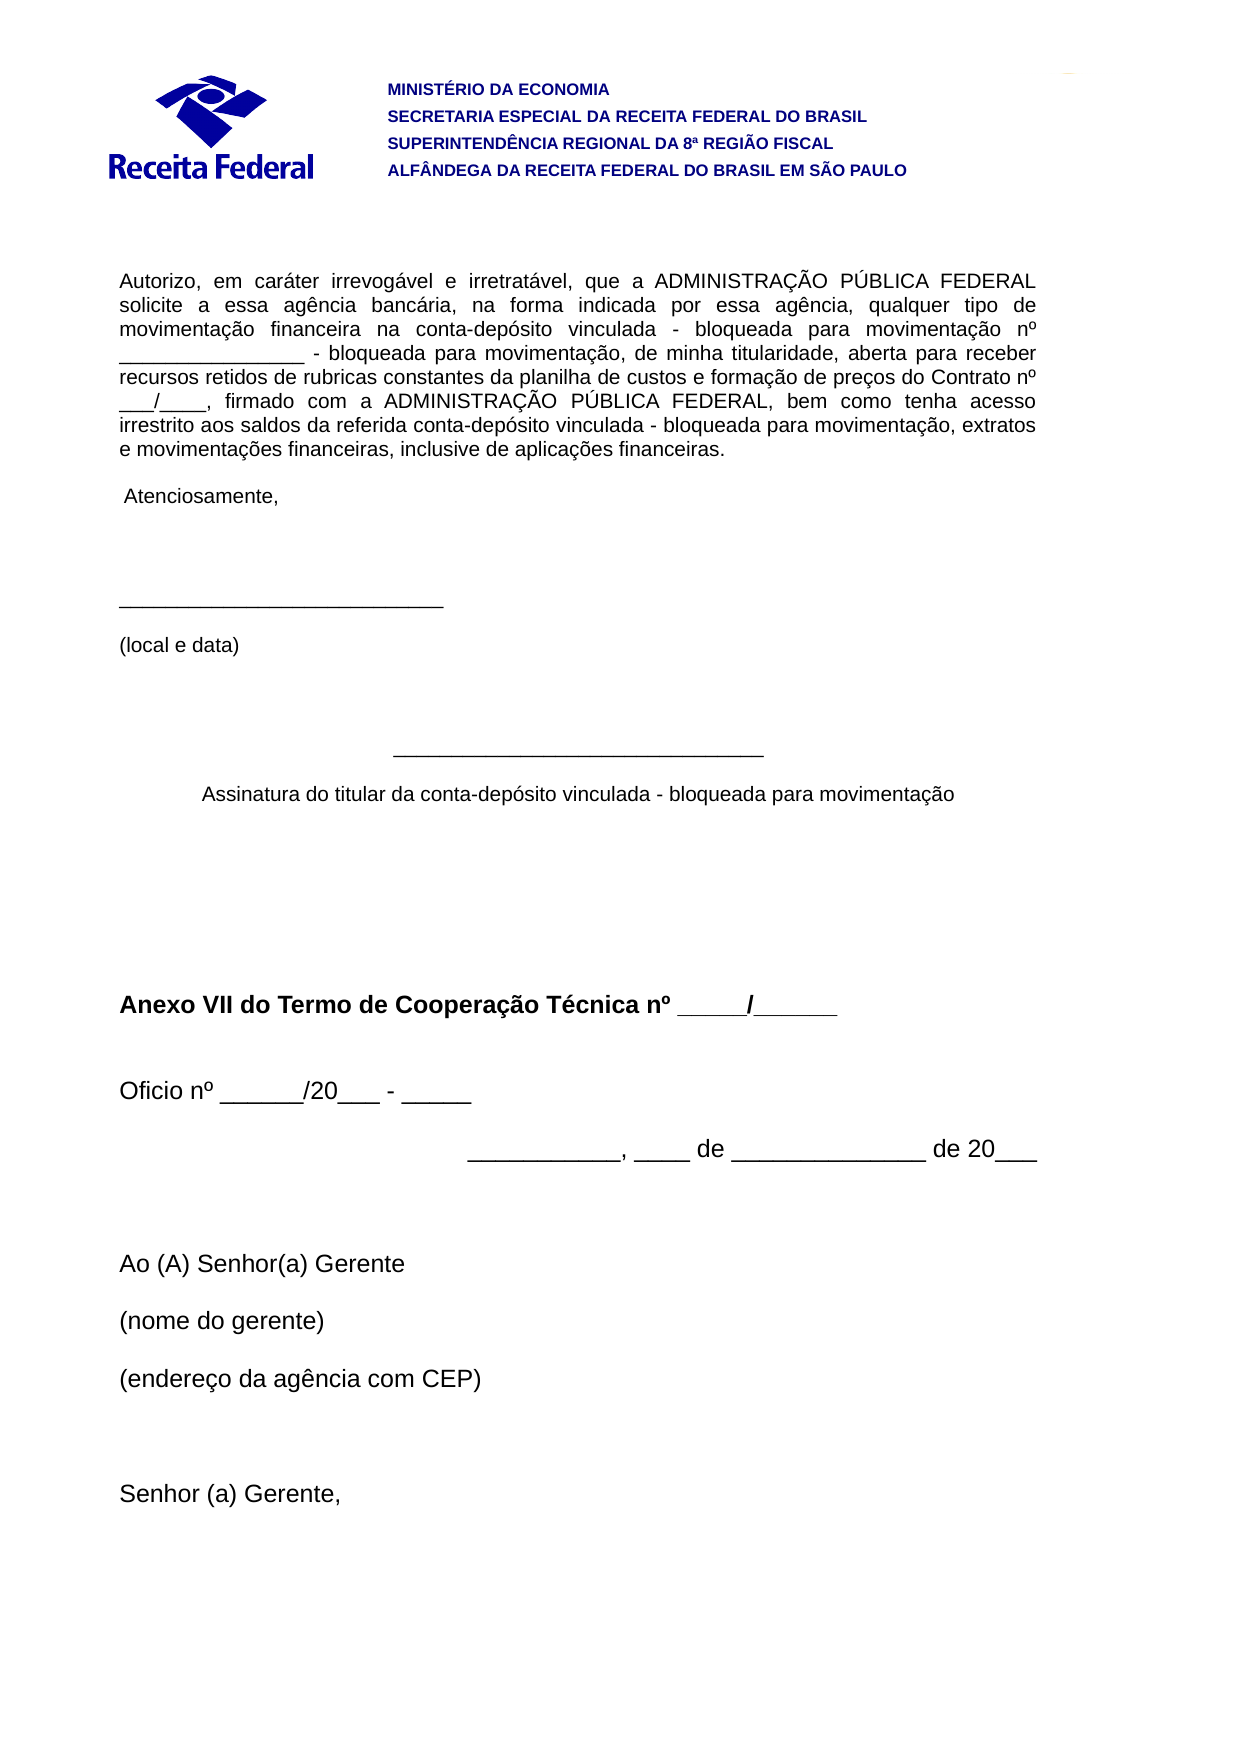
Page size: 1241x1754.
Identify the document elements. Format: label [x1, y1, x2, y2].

table_header [118, 990, 1039, 1593]
table_header [118, 216, 1039, 805]
